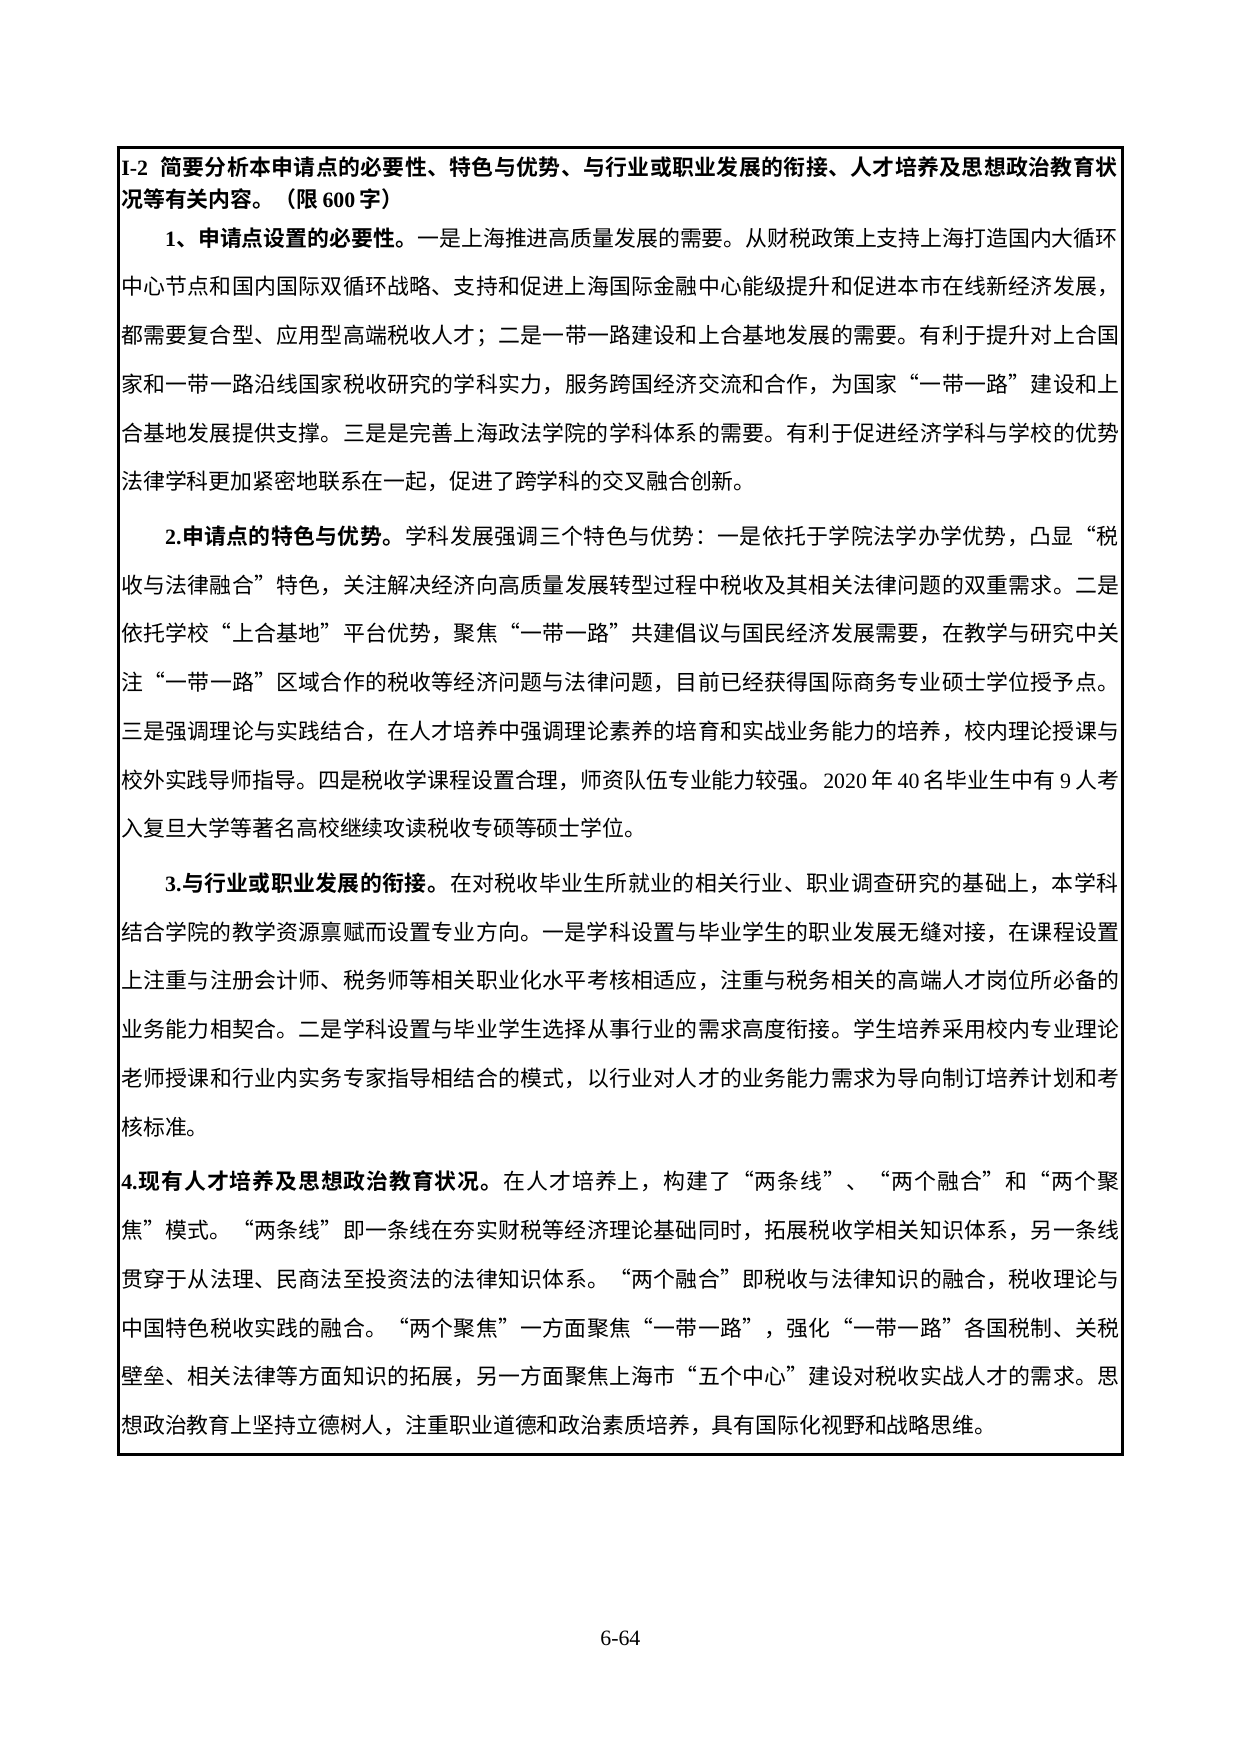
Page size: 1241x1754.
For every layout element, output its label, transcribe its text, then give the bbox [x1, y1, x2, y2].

table_cell I-2 简要分析本申请点的必要性、特色与优势、与行业或职业发展的衔接、人才培养及思想政治教育状况等有关内容。（限600字） 1、申请点设置的必要性。一是上海推进高质量发展的需要。从财税政策上支持上海打造国内大循环中心节点和国内国际双循环战略、支持和促进上海国际金融中心能级提升和促进本市在线新经济发展，都需要复合型、应用型高端税收人才；二是一带一路建设和上合基地发展的需要。有利于提升对上合国家和一带一路沿线国家税收研究的学科实力，服务跨国经济交流和合作，为国家“一带一路”建设和上合基地发展提供支撑。三是是完善上海政法学院的学科体系的需要。有利于促进经济学科与学校的优势法律学科更加紧密地联系在一起，促进了跨学科的交叉融合创新。 2.申请点的特色与优势。学科发展强调三个特色与优势：一是依托于学院法学办学优势，凸显“税收与法律融合”特色，关注解决经济向高质量发展转型过程中税收及其相关法律问题的双重需求。二是依托学校“上合基地”平台优势，聚焦“一带一路”共建倡议与国民经济发展需要，在教学与研究中关注“一带一路”区域合作的税收等经济问题与法律问题，目前已经获得国际商务专业硕士学位授予点。三是强调理论与实践结合，在人才培养中强调理论素养的培育和实战业务能力的培养，校内理论授课与校外实践导师指导。四是税收学课程设置合理，师资队伍专业能力较强。2020年40名毕业生中有9人考入复旦大学等著名高校继续攻读税收专硕等硕士学位。 3.与行业或职业发展的衔接。在对税收毕业生所就业的相关行业、职业调查研究的基础上，本学科结合学院的教学资源禀赋而设置专业方向。一是学科设置与毕业学生的职业发展无缝对接，在课程设置上注重与注册会计师、税务师等相关职业化水平考核相适应，注重与税务相关的高端人才岗位所必备的业务能力相契合。二是学科设置与毕业学生选择从事行业的需求高度衔接。学生培养采用校内专业理论老师授课和行业内实务专家指导相结合的模式，以行业对人才的业务能力需求为导向制订培养计划和考核标准。 4.现有人才培养及思想政治教育状况。在人才培养上，构建了“两条线”、“两个融合”和“两个聚焦”模式。“两条线”即一条线在夯实财税等经济理论基础同时，拓展税收学相关知识体系，另一条线贯穿于从法理、民商法至投资法的法律知识体系。“两个融合”即税收与法律知识的融合，税收理论与中国特色税收实践的融合。“两个聚焦”一方面聚焦“一带一路”，强化“一带一路”各国税制、关税壁垒、相关法律等方面知识的拓展，另一方面聚焦上海市“五个中心”建设对税收实战人才的需求。思想政治教育上坚持立德树人，注重职业道德和政治素质培养，具有国际化视野和战略思维。 [120, 149, 1121, 1453]
